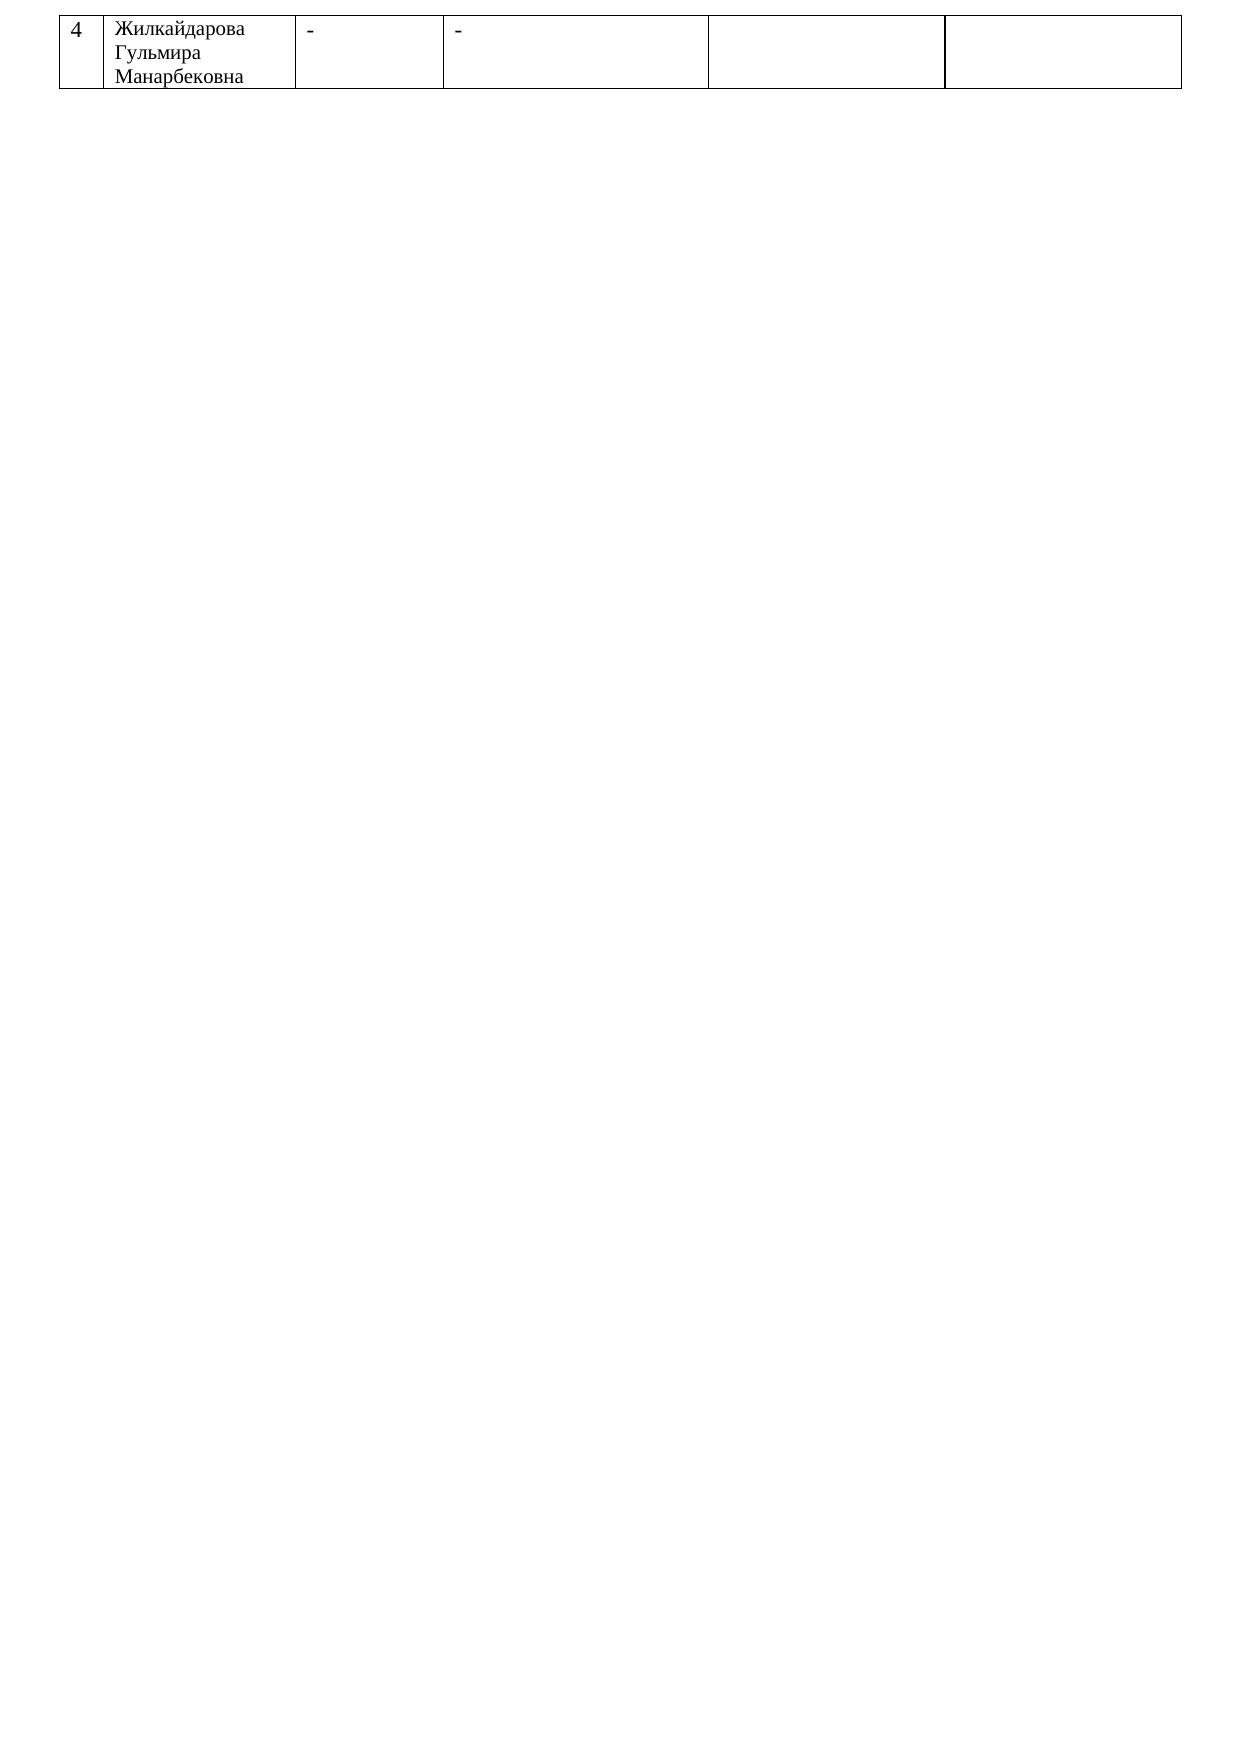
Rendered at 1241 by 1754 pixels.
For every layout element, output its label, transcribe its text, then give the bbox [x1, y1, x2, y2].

table_cell Жилкайдарова Гульмира Манарбековна [104, 16, 295, 88]
table_cell - [296, 16, 443, 88]
table_cell 4 [60, 16, 103, 88]
table_cell [709, 16, 944, 88]
table_cell [946, 16, 1181, 88]
table_cell - [444, 16, 708, 88]
